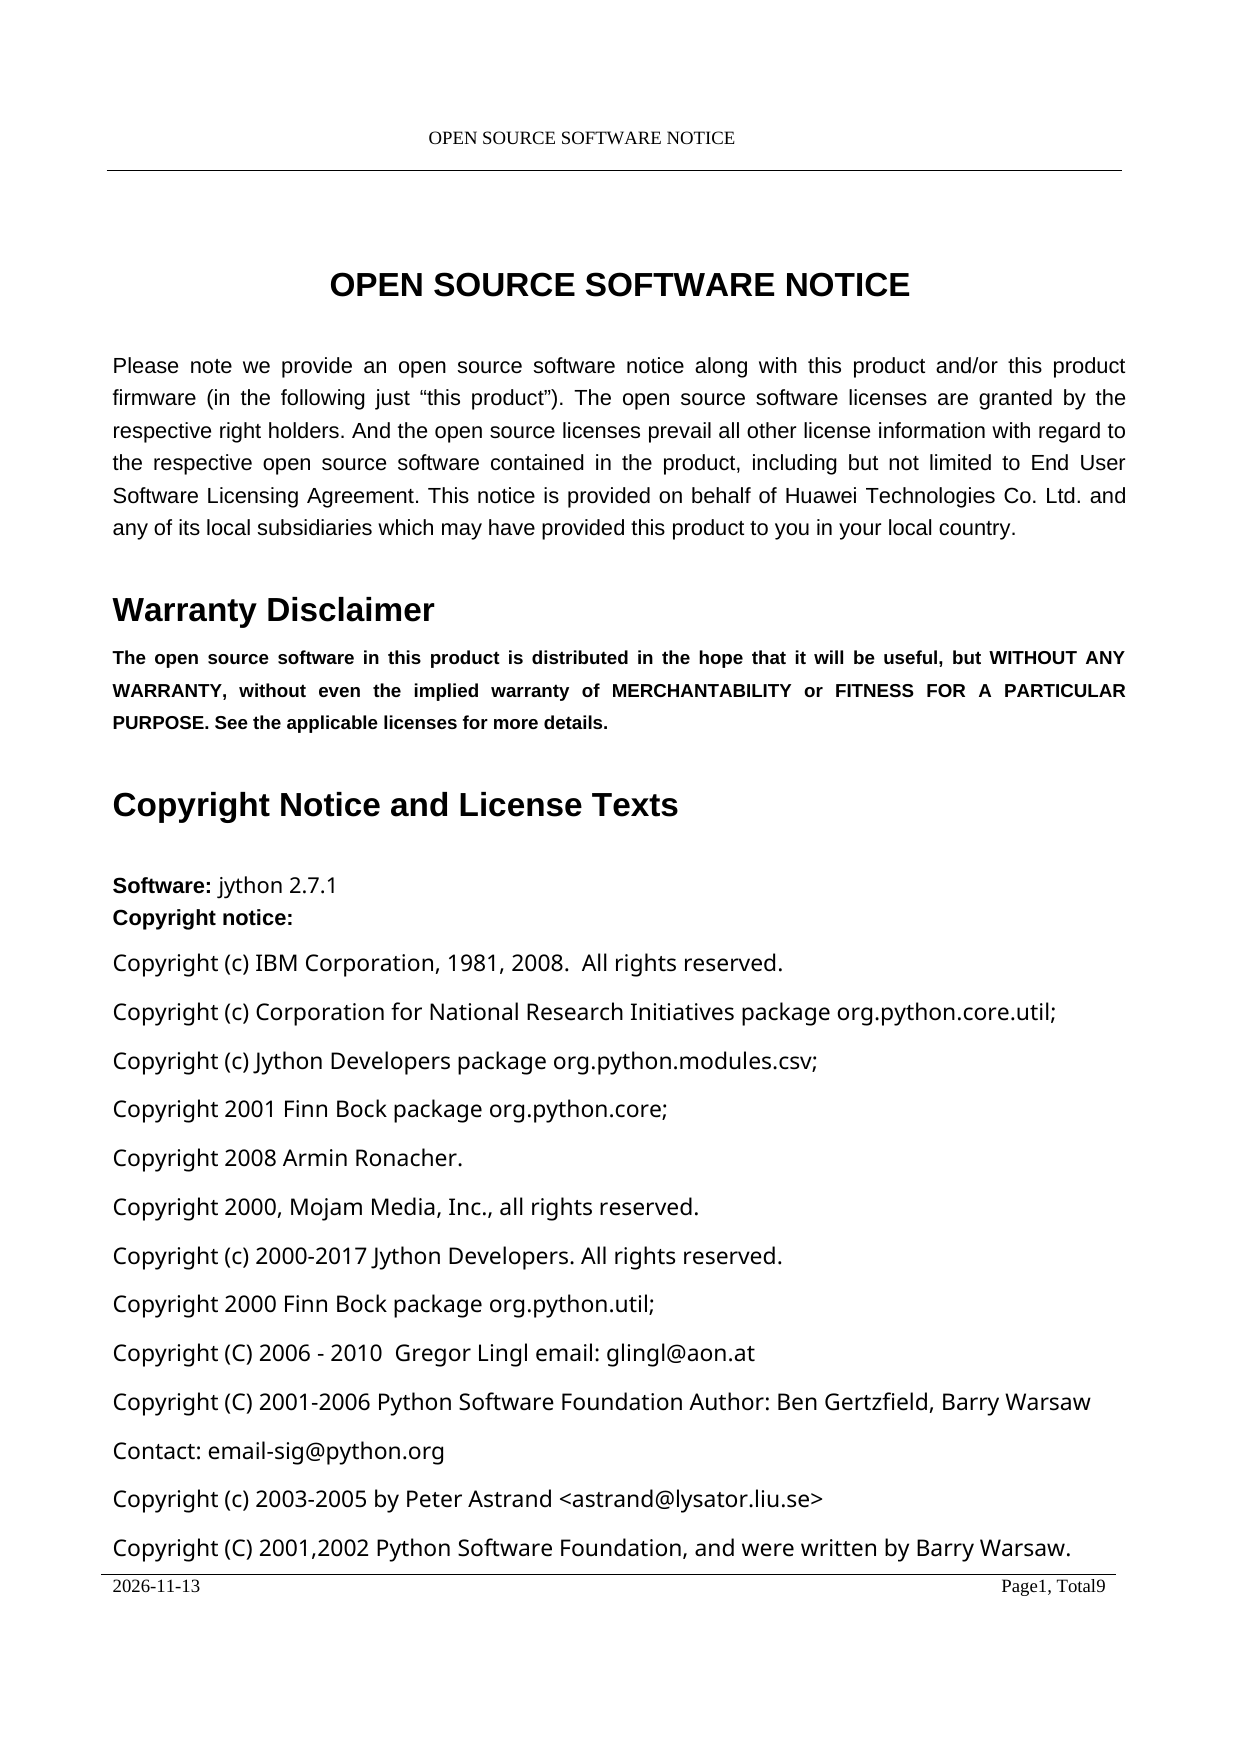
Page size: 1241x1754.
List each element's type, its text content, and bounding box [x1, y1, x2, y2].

text OPEN SOURCE SOFTWARE NOTICE [112, 251, 1128, 316]
text Please note we provide an open source software notice along with this product and/or this product firmware (in the following just “this product”). The open source software licenses are granted by the respective right holders. And the open source licenses prevail all other license information with regard to the respective open source software contained in the product, including but not limited to End User Software Licensing Agreement. This notice is provided on behalf of Huawei Technologies Co. Ltd. and any of its local subsidiaries which may have provided this product to you in your local country. [112, 349, 1128, 544]
text Copyright Notice and License Texts [112, 771, 1128, 836]
text The open source software in this product is distributed in the hope that it will be useful, but WITHOUT ANY WARRANTY, without even the implied warranty of MERCHANTABILITY or FITNESS FOR A PARTICULAR PURPOSE. See the applicable licenses for more details. [112, 641, 1128, 739]
text Copyright notice: [112, 901, 1128, 934]
text Warranty Disclaimer [112, 576, 1128, 641]
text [112, 947, 1128, 1564]
text Software: jython 2.7.1 [112, 869, 1128, 901]
